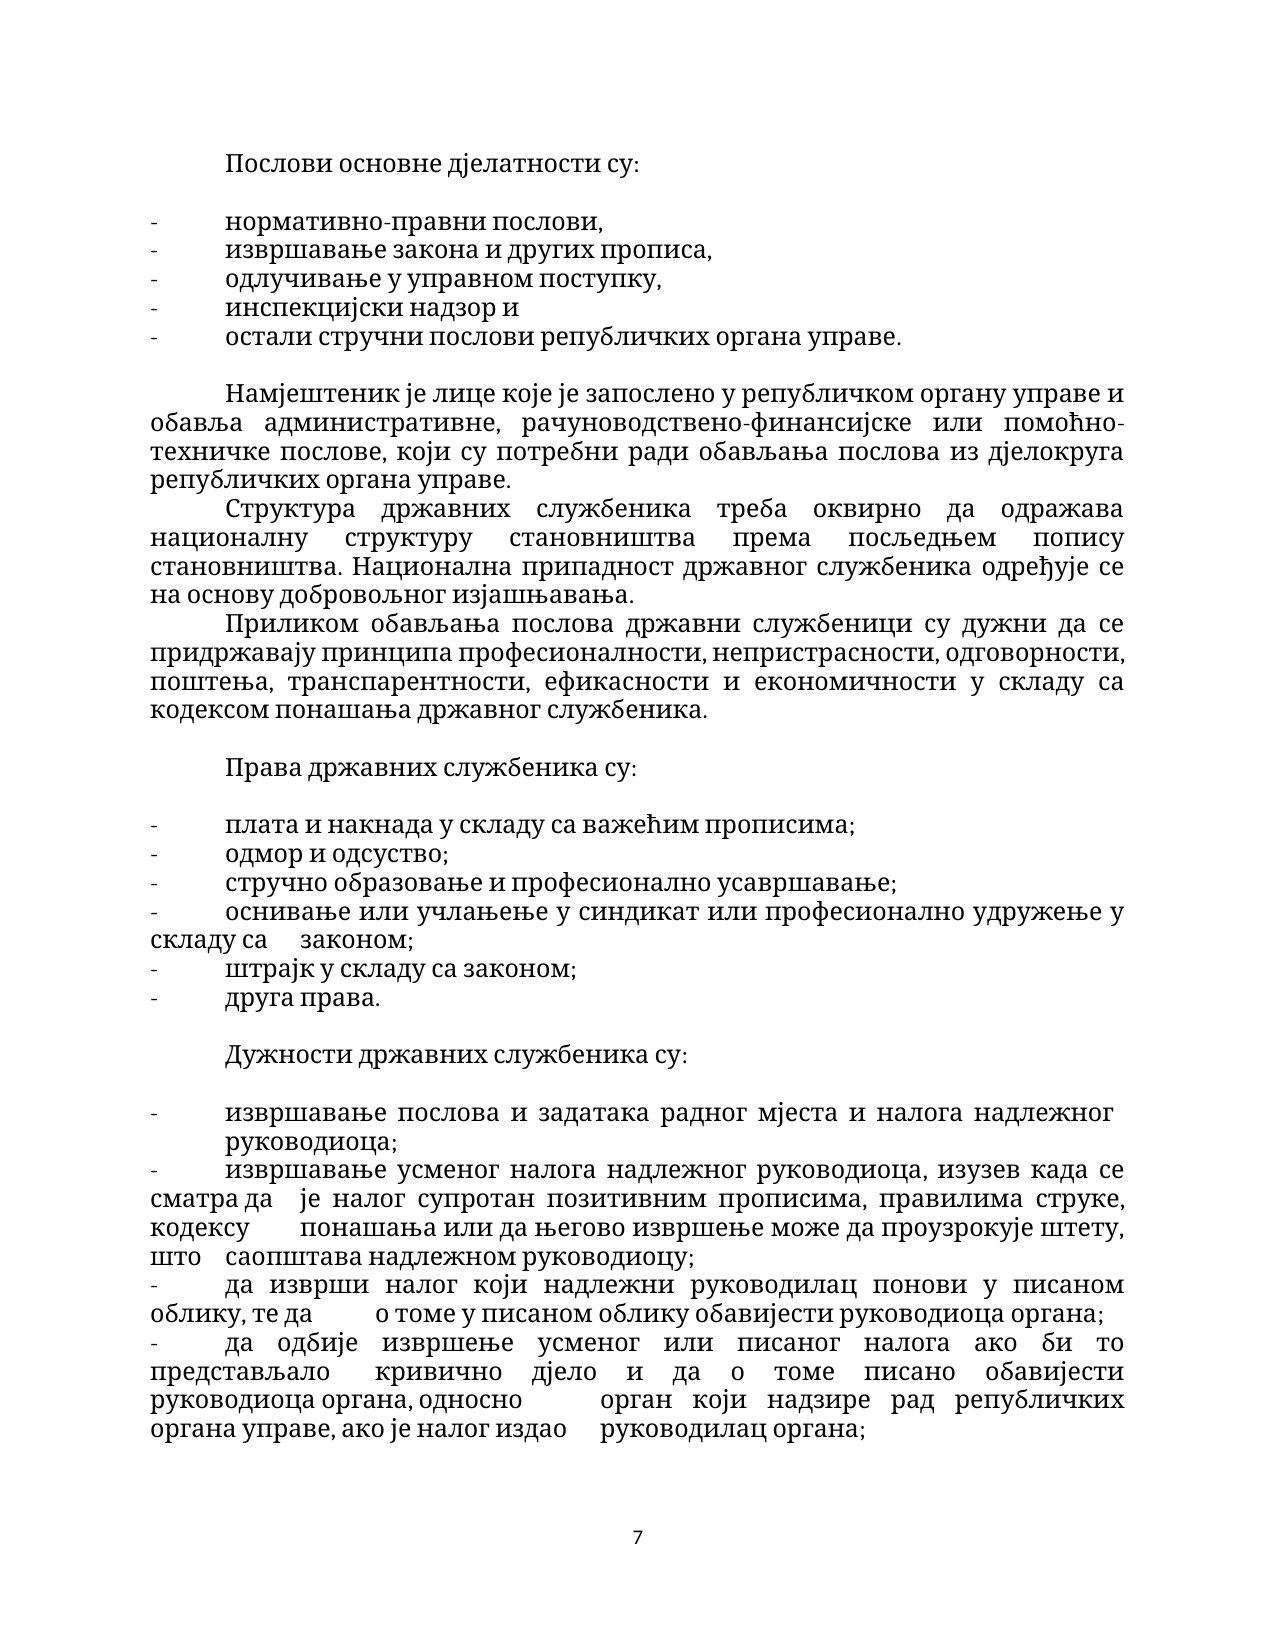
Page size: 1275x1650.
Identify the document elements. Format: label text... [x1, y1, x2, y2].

text Дужности државних службеника су: [150, 1041, 1125, 1070]
text - извршавање усменог налога надлежног руководиоца, изузев када се сматра да је налог супротан позитивним прописима, правилима струке, кодексу понашања или да његово извршење може да проузрокује штету, што саопштава надлежном руководиоцу; [150, 1156, 1125, 1271]
text - извршавање закона и других прописа, [150, 236, 1125, 265]
text - оснивање или учлањење у синдикат или професионално удружење у складу са законом; [150, 897, 1125, 955]
text Структура државних службеника треба оквирно да одражава националну структуру становништва према посљедњем попису становништва. Национална припадност државног службеника одређује се на основу добровољног изјашњавања. [150, 495, 1125, 610]
text Права државних службеника су: [150, 754, 1125, 782]
text - одмор и одсуство; [150, 840, 1125, 869]
text Намјештеник је лице које је запослено у републичком органу управе и обавља административне, рачуноводствено-финансијске или помоћно-техничке послове, који су потребни ради обављања послова из дјелокруга републичких органа управе. [150, 380, 1125, 495]
text - стручно образовање и професионално усавршавање; [150, 869, 1125, 897]
text - инспекцијски надзор и [150, 294, 1125, 322]
text - нормативно-правни послови, [150, 207, 1125, 236]
text - да одбије извршење усменог или писаног налога ако би то представљало кривично дјело и да о томе писано обавијести руководиоца органа, односно орган који надзире рад републичких органа управе, ако је налог издао руководилац органа; [150, 1329, 1125, 1444]
text - плата и накнада у складу са важећим прописима; [150, 811, 1125, 840]
text - одлучивање у управном поступку, [150, 265, 1125, 294]
text Послови основне дјелатности су: [150, 150, 1125, 179]
text - друга права. [150, 984, 1125, 1012]
text - штрајк у складу са законом; [150, 955, 1125, 984]
text - да изврши налог који надлежни руководилац понови у писаном облику, те да о томе у писаном облику обавијести руководиоца органа; [150, 1271, 1125, 1329]
text - извршавање послова и задатака радног мјеста и налога надлежног руководиоца; [150, 1099, 1125, 1156]
list остали стручни послови републичких органа управе. [150, 322, 1125, 351]
text Приликом обављања послова државни службеници су дужни да се придржавају принципа професионалности, непристрасности, одговорности, поштења, транспарентности, ефикасности и економичности у складу са кодексом понашања државног службеника. [150, 610, 1125, 725]
